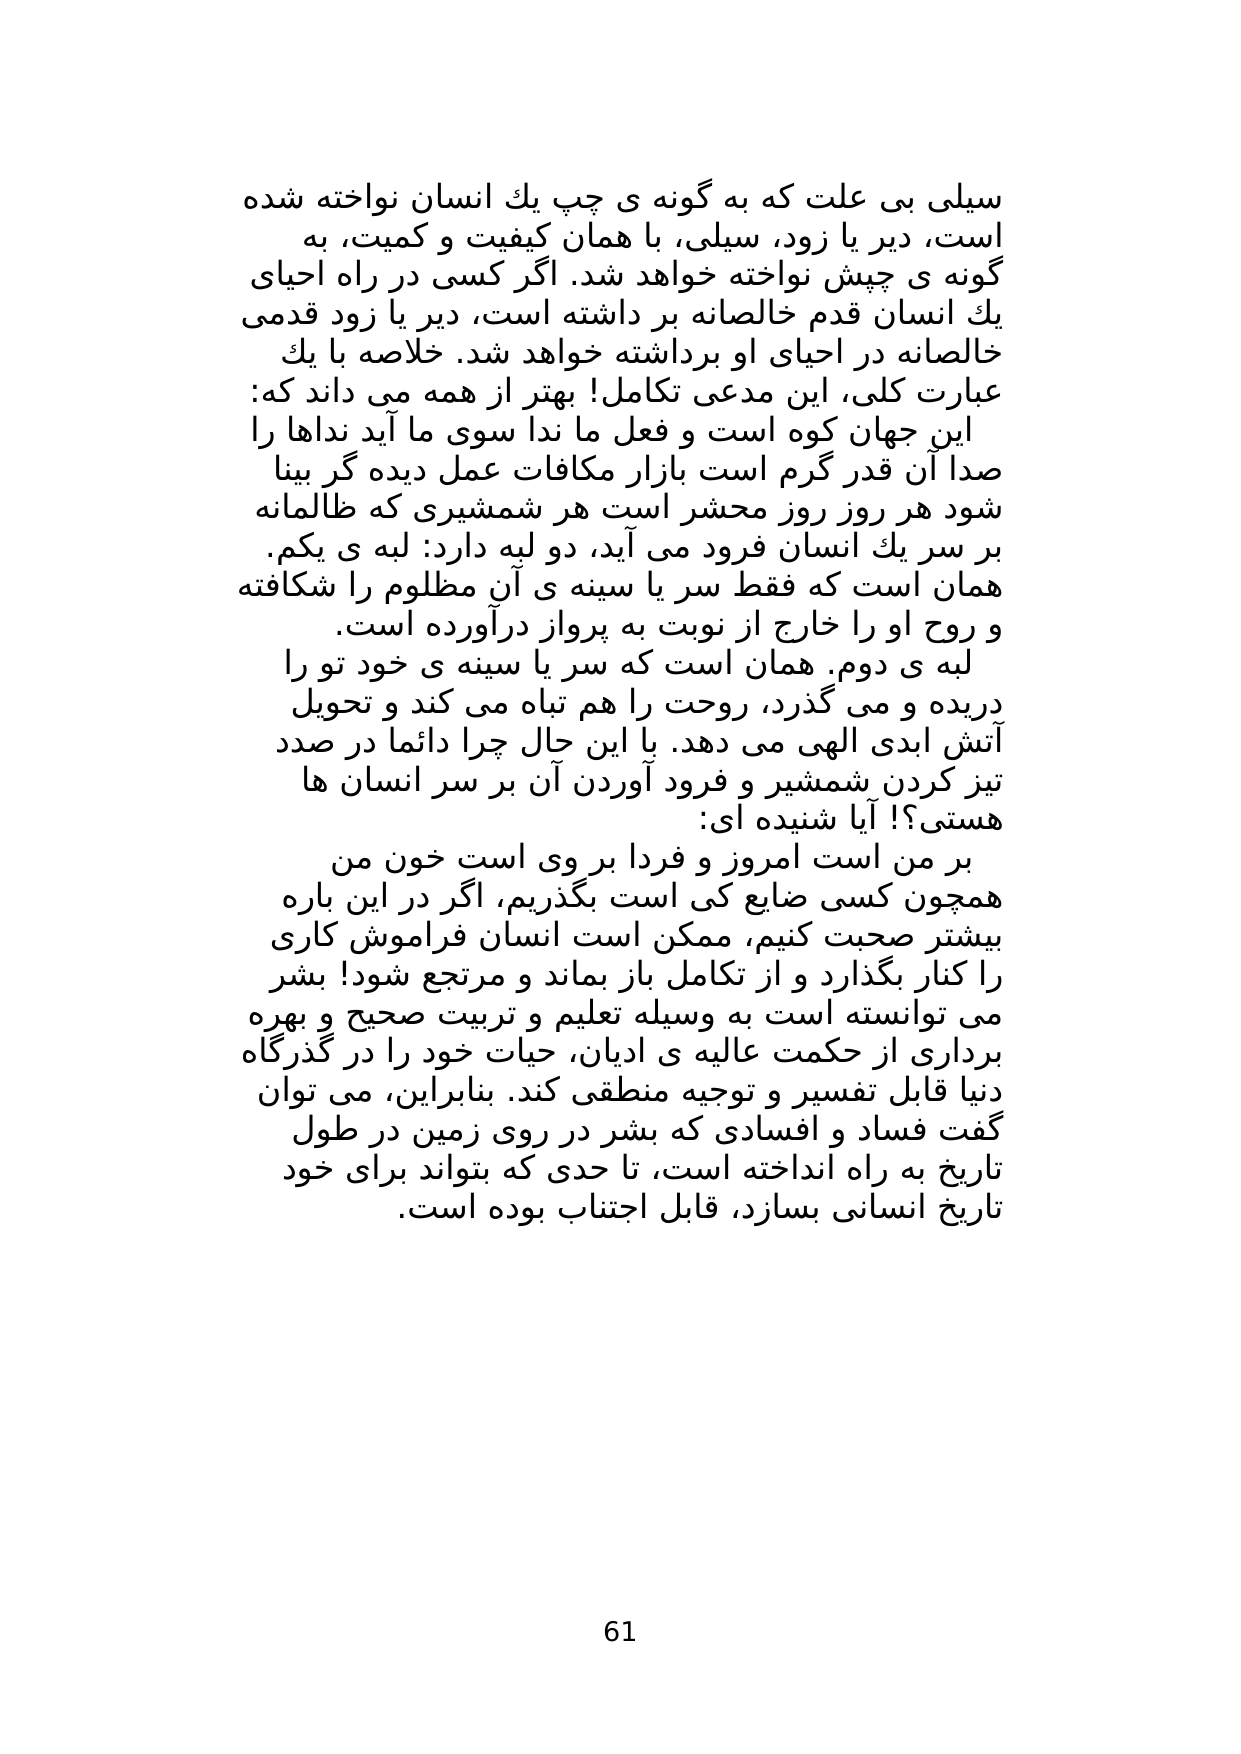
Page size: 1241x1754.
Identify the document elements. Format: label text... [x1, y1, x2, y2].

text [236, 177, 1004, 410]
text بر من است امروز و فردا بر وى است خون من همچون كسى ضايع كى است بگذريم، اگر در اين باره بيشتر صحبت كنيم، ممكن است انسان فراموش كارى را كنار بگذارد و از تكامل باز بماند و مرتجع شود! بشر مى توانسته است به وسيله تعليم و تربيت صحيح و بهره بردارى از حكمت عاليه ى اديان، حيات خود را در گذرگاه دنيا قابل تفسير و توجيه منطقى كند. بنابراين، مى توان گفت فساد و افسادى كه بشر در روى زمين در طول تاريخ به راه انداخته است، تا حدى كه بتواند براى خود تاريخ انسانى بسازد، قابل اجتناب بوده است. [236, 838, 1004, 1226]
text لبه ى دوم. همان است كه سر يا سينه ى خود تو را دريده و مى گذرد، روحت را هم تباه مى كند و تحويل آتش ابدى الهى مى دهد. با اين حال چرا دائما در صدد تيز كردن شمشير و فرود آوردن آن بر سر انسان ها هستى؟! آيا شنيده اى: [236, 643, 1004, 838]
text اين جهان كوه است و فعل ما ندا سوى ما آيد نداها را صدا آن قدر گرم است بازار مكافات عمل ديده گر بينا شود هر روز روز محشر است هر شمشيرى كه ظالمانه بر سر يك انسان فرود مى آيد، دو لبه دارد: لبه ى يكم. همان است كه فقط سر يا سينه ى آن مظلوم را شكافته و روح او را خارج از نوبت به پرواز درآورده است. [236, 410, 1004, 643]
